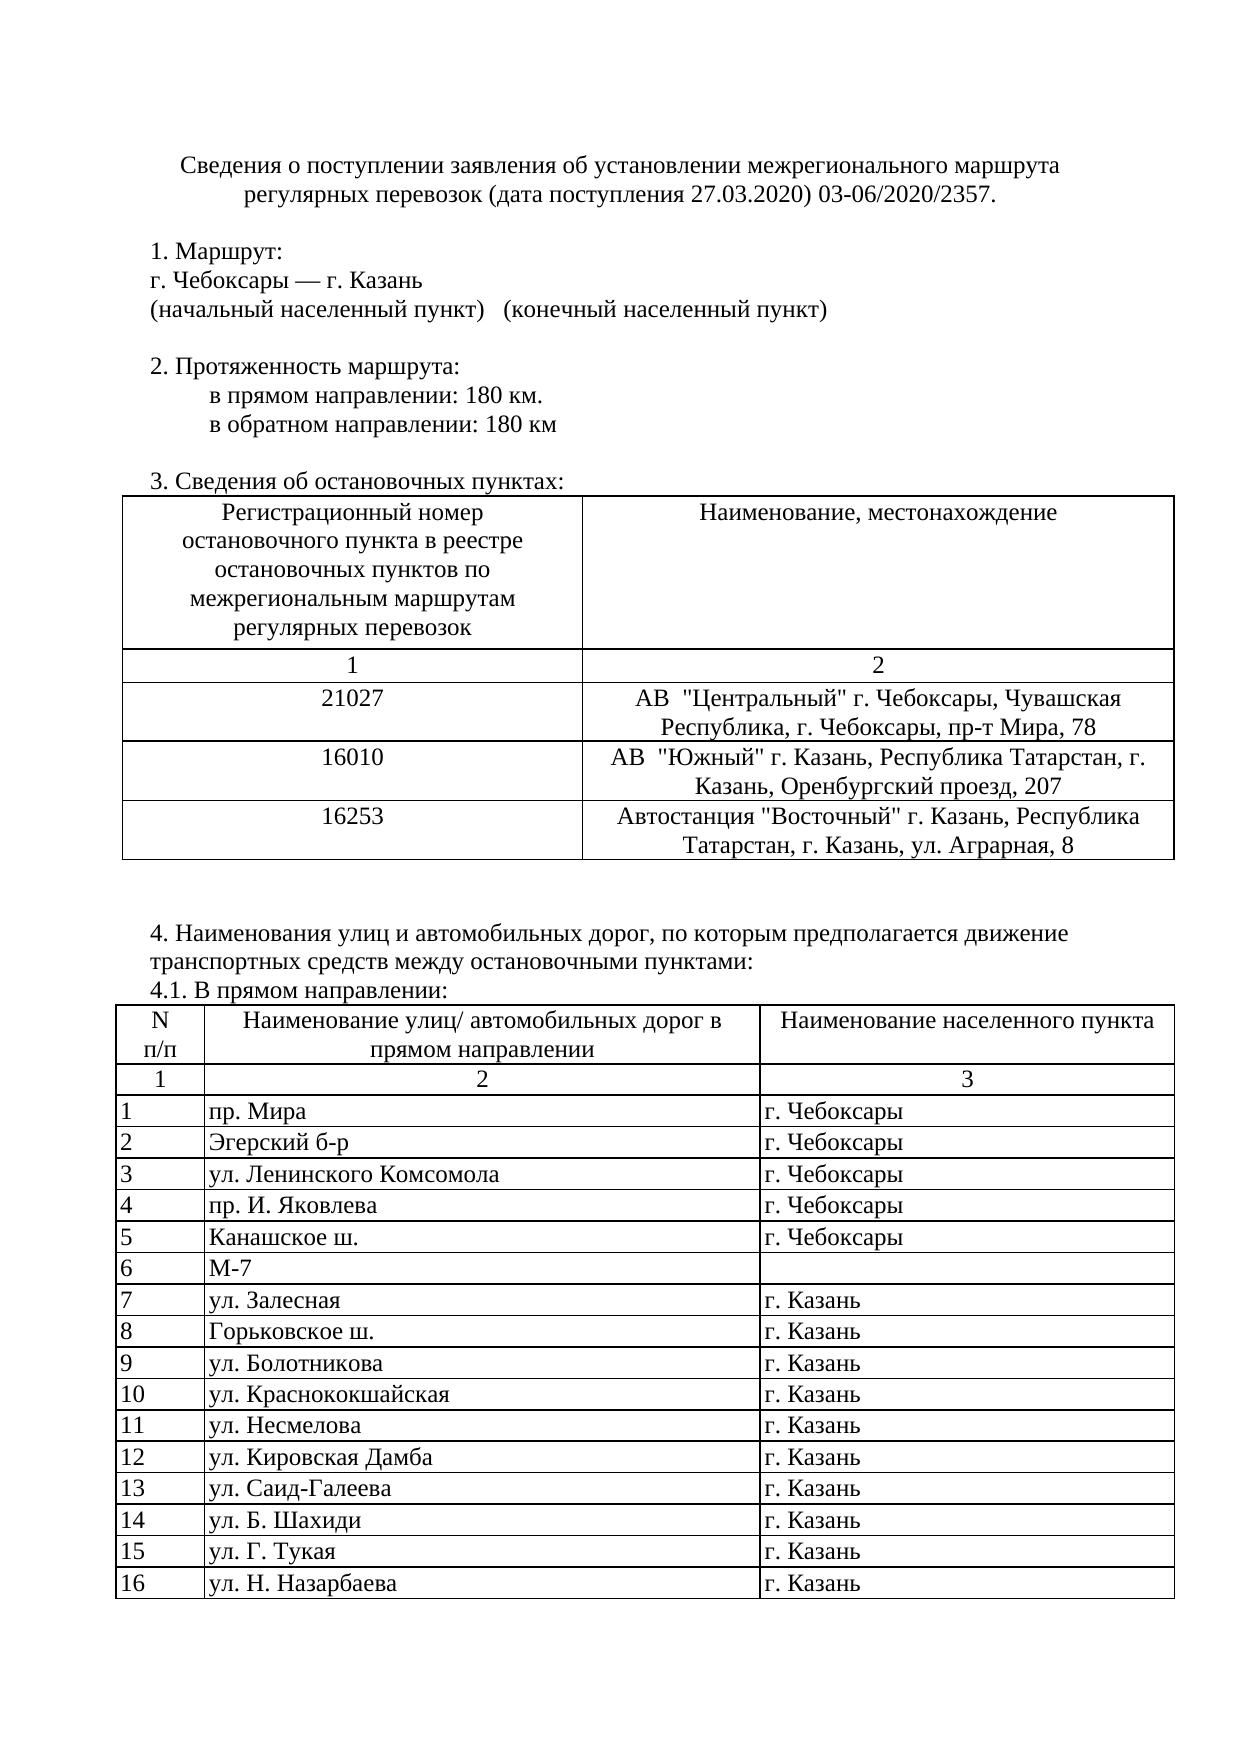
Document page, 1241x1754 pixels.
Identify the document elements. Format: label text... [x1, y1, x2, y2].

table_cell 2 [205, 1065, 759, 1094]
table_cell г. Казань [761, 1285, 1174, 1314]
table_cell г. Чебоксары [761, 1096, 1174, 1126]
table_header N п/п [117, 1006, 204, 1063]
table_cell ул. Краснококшайская [205, 1379, 759, 1409]
table_cell пр. И. Яковлева [205, 1190, 759, 1220]
table_cell г. Казань [761, 1379, 1174, 1409]
table_cell г. Чебоксары [761, 1127, 1174, 1157]
table_cell г. Казань [761, 1473, 1174, 1503]
table_cell г. Казань [761, 1316, 1174, 1346]
table_cell 8 [117, 1316, 204, 1346]
table_cell ул. Ленинского Комсомола [205, 1159, 759, 1189]
table_cell 1 [117, 1096, 204, 1126]
table_cell 10 [117, 1379, 204, 1409]
table_header Наименование населенного пункта [761, 1006, 1174, 1063]
table_cell 1 [117, 1065, 204, 1094]
table_cell г. Чебоксары [761, 1190, 1174, 1220]
table_cell г. Казань [761, 1536, 1174, 1566]
text в обратном направлении: 180 км [150, 409, 1090, 437]
table_cell ул. Болотникова [205, 1348, 759, 1377]
text 4. Наименования улиц и автомобильных дорог, по которым предполагается движение транспортных средств между остановочными пунктами: [150, 918, 1090, 975]
table_cell г. Казань [761, 1505, 1174, 1535]
table_cell М-7 [205, 1253, 759, 1283]
table_cell ул. Г. Тукая [205, 1536, 759, 1566]
text 2. Протяженность маршрута: [150, 351, 1090, 380]
table_cell г. Казань [761, 1411, 1174, 1440]
table_cell Автостанция "Восточный" г. Казань, Республика Татарстан, г. Казань, ул. Аграрная, 8 [583, 801, 1173, 858]
table_header Регистрационный номер остановочного пункта в реестре остановочных пунктов по межрегиональным маршрутам регулярных перевозок [123, 497, 582, 648]
table_cell Канашское ш. [205, 1222, 759, 1252]
table_cell ул. Б. Шахиди [205, 1505, 759, 1535]
table_cell г. Казань [761, 1442, 1174, 1472]
table_cell г. Казань [761, 1568, 1174, 1598]
table_cell [761, 1253, 1174, 1283]
table_cell 13 [117, 1473, 204, 1503]
table_cell г. Чебоксары [761, 1222, 1174, 1252]
table_cell АВ "Южный" г. Казань, Республика Татарстан, г. Казань, Оренбургский проезд, 207 [583, 742, 1173, 799]
table_cell ул. Несмелова [205, 1411, 759, 1440]
table_cell г. Чебоксары [761, 1159, 1174, 1189]
text в прямом направлении: 180 км. [150, 380, 1090, 409]
table_cell ул. Н. Назарбаева [205, 1568, 759, 1598]
table_cell 12 [117, 1442, 204, 1472]
table_cell 16 [117, 1568, 204, 1598]
text (начальный населенный пункт) (конечный населенный пункт) [150, 294, 1090, 322]
table_cell 2 [583, 650, 1173, 681]
table_cell 16010 [123, 742, 582, 799]
table_cell г. Казань [761, 1348, 1174, 1377]
table_cell ул. Кировская Дамба [205, 1442, 759, 1472]
text 3. Сведения об остановочных пунктах: [150, 466, 1090, 495]
table_cell 4 [117, 1190, 204, 1220]
table_cell 3 [761, 1065, 1174, 1094]
table_cell 3 [117, 1159, 204, 1189]
table_header Наименование улиц/ автомобильных дорог в прямом направлении [205, 1006, 759, 1063]
table_cell 21027 [123, 683, 582, 740]
table_cell пр. Мира [205, 1096, 759, 1126]
table_cell 9 [117, 1348, 204, 1377]
text 4.1. В прямом направлении: [150, 975, 1090, 1004]
table_cell 16253 [123, 801, 582, 858]
table_cell 5 [117, 1222, 204, 1252]
table_cell 14 [117, 1505, 204, 1535]
table_cell ул. Залесная [205, 1285, 759, 1314]
table_cell АВ "Центральный" г. Чебоксары, Чувашская Республика, г. Чебоксары, пр-т Мира, 78 [583, 683, 1173, 740]
table_cell 11 [117, 1411, 204, 1440]
text г. Чебоксары — г. Казань [150, 265, 1090, 294]
table_cell 7 [117, 1285, 204, 1314]
table_cell Эгерский б-р [205, 1127, 759, 1157]
table_cell 2 [117, 1127, 204, 1157]
table_cell 15 [117, 1536, 204, 1566]
table_header Наименование, местонахождение [583, 497, 1173, 648]
text Сведения о поступлении заявления об установлении межрегионального маршрута регулярных перевозок (дата поступления 27.03.2020) 03-06/2020/2357. [150, 150, 1090, 207]
table_cell 1 [123, 650, 582, 681]
text 1. Маршрут: [150, 236, 1090, 265]
table_cell ул. Саид-Галеева [205, 1473, 759, 1503]
table_cell Горьковское ш. [205, 1316, 759, 1346]
table_cell 6 [117, 1253, 204, 1283]
